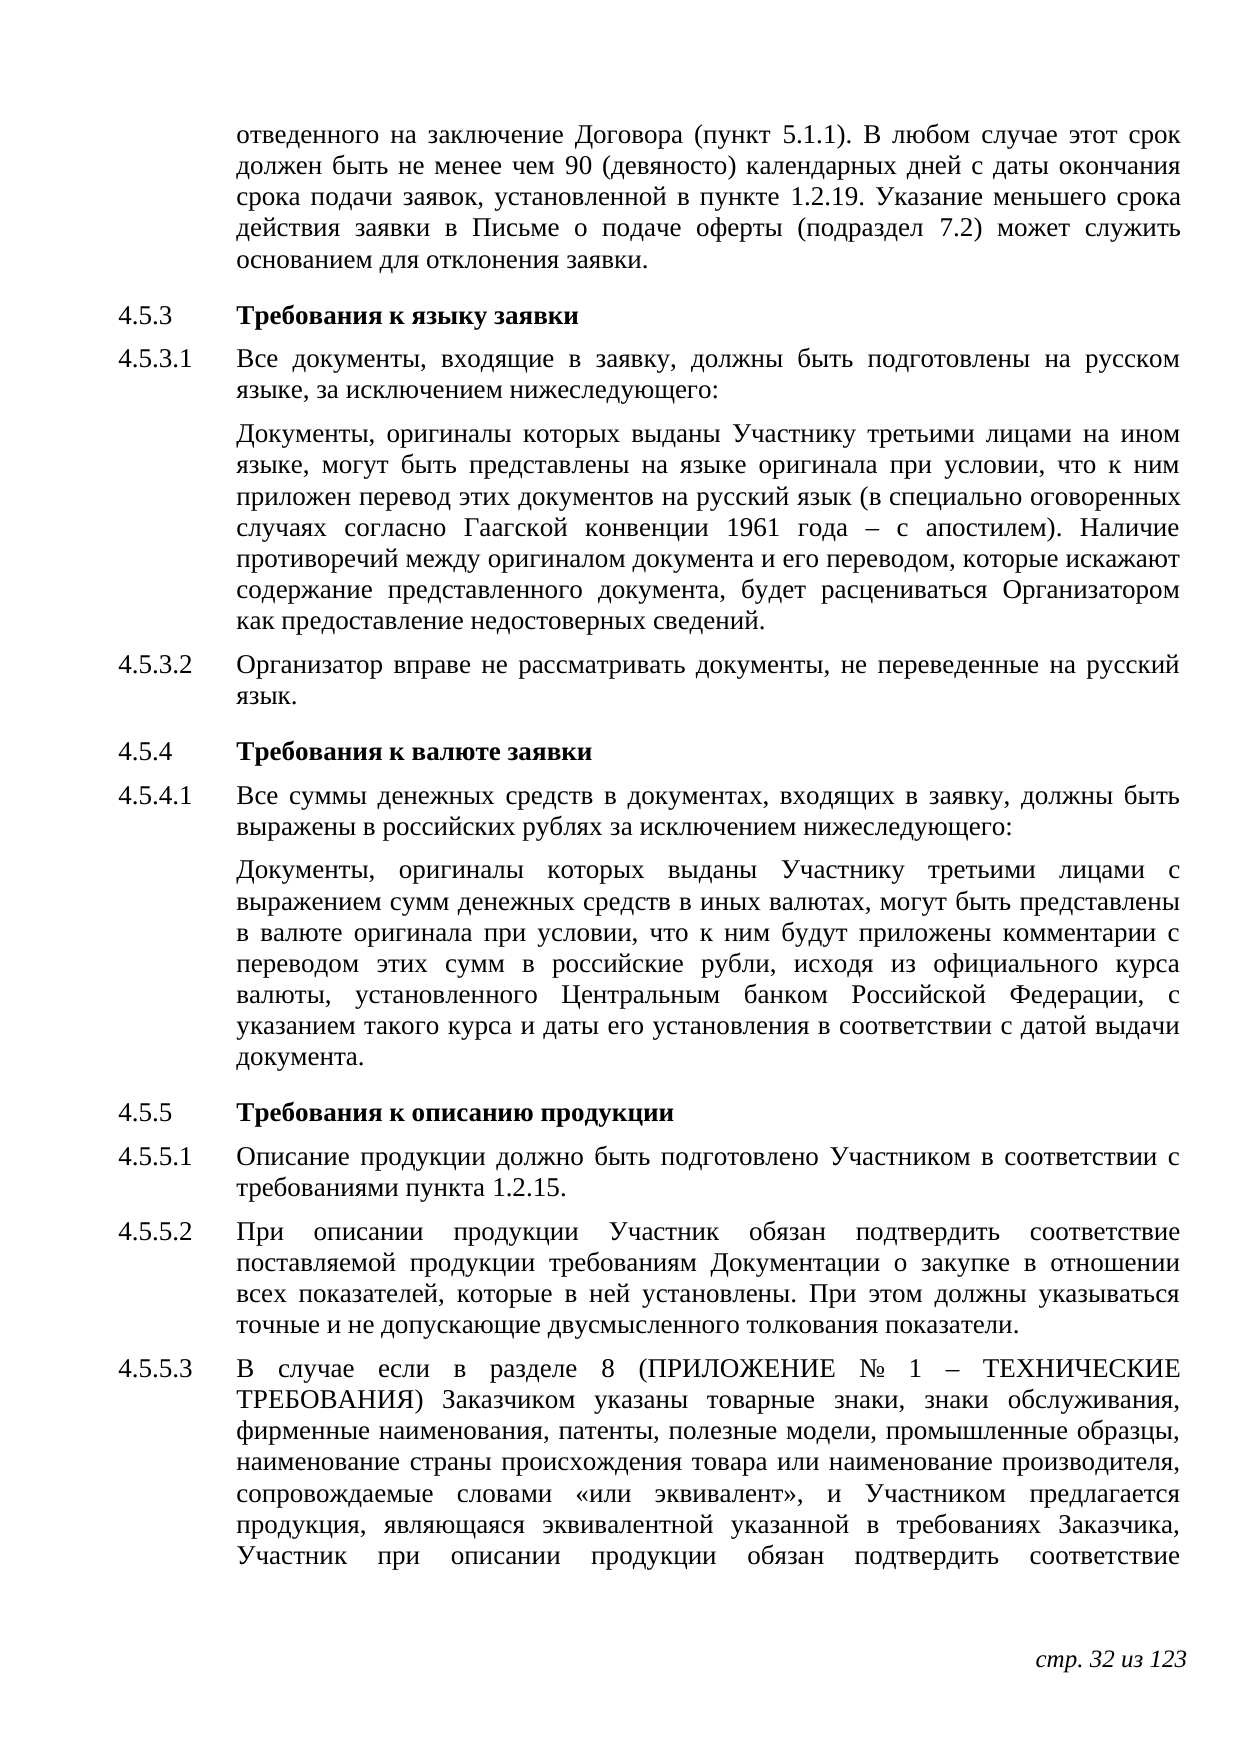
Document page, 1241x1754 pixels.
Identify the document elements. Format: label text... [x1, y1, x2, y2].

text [118, 118, 1181, 274]
text Требования к описанию продукции [118, 1097, 1181, 1128]
text Требования к языку заявки [118, 299, 1181, 330]
list Все документы, входящие в заявку, должны быть подготовлены на русском языке, за исключением нижеследующего: [118, 342, 1181, 405]
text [118, 1352, 1181, 1570]
text Документы, оригиналы которых выданы Участнику третьими лицами на ином языке, могут быть представлены на языке оригинала при условии, что к ним приложен перевод этих документов на русский язык (в специально оговоренных случаях согласно Гаагской конвенции 1961 года – с апостилем). Наличие противоречий между оригиналом документа и его переводом, которые искажают содержание представленного документа, будет расцениваться Организатором как предоставление недостоверных сведений. [236, 417, 1181, 635]
text Документы, оригиналы которых выданы Участнику третьими лицами с выражением сумм денежных средств в иных валютах, могут быть представлены в валюте оригинала при условии, что к ним будут приложены комментарии с переводом этих сумм в российские рубли, исходя из официального курса валюты, установленного Центральным банком Российской Федерации, с указанием такого курса и даты его установления в соответствии с датой выдачи документа. [236, 853, 1181, 1072]
text Описание продукции должно быть подготовлено Участником в соответствии с требованиями пункта 1.2.15. [118, 1140, 1181, 1202]
list Организатор вправе не рассматривать документы, не переведенные на русский язык. [118, 648, 1181, 710]
text Требования к валюте заявки [118, 735, 1181, 766]
list Все суммы денежных средств в документах, входящих в заявку, должны быть выражены в российских рублях за исключением нижеследующего: [118, 779, 1181, 841]
text При описании продукции Участник обязан подтвердить соответствие поставляемой продукции требованиям Документации о закупке в отношении всех показателей, которые в ней установлены. При этом должны указываться точные и не допускающие двусмысленного толкования показатели. [118, 1215, 1181, 1339]
